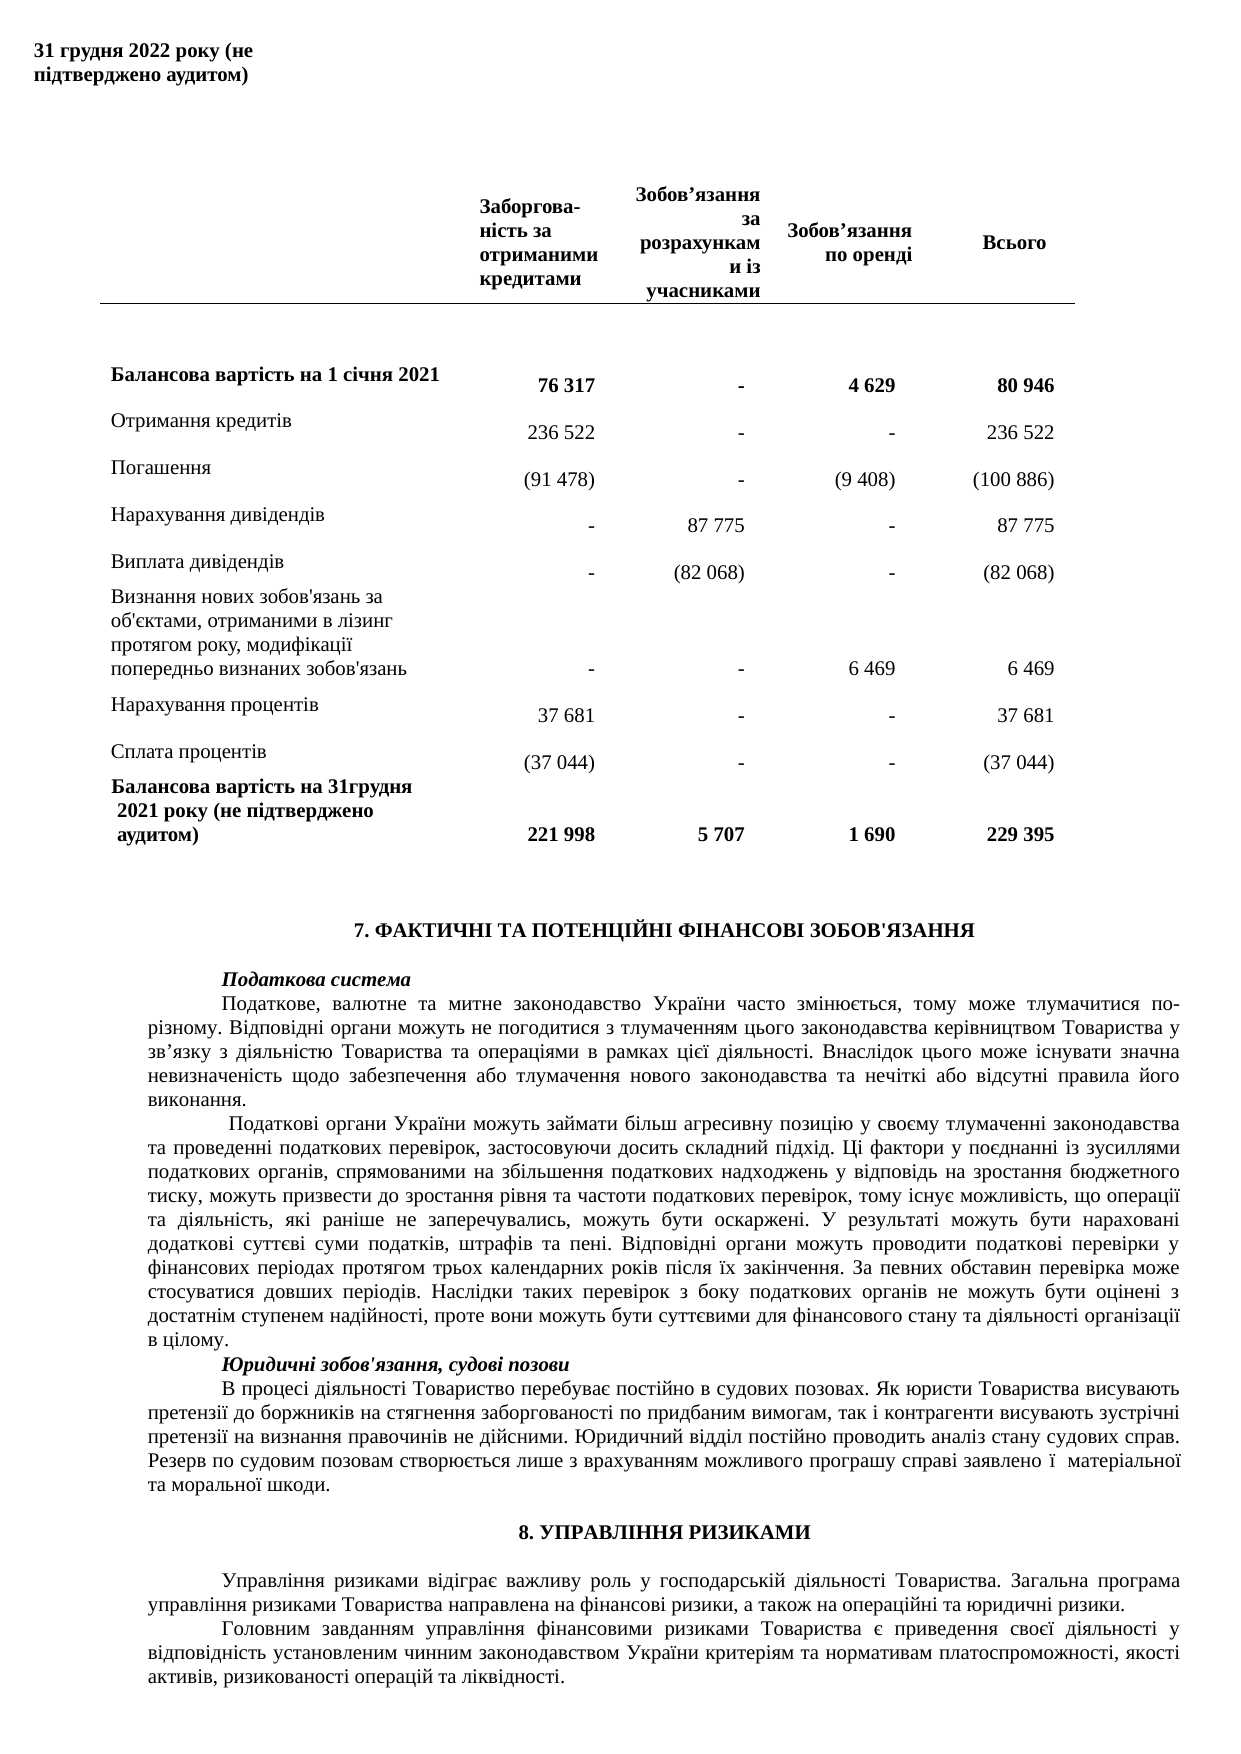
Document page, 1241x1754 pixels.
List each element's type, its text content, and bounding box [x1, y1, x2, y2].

text Головним завданням управління фінансовими ризиками Товариства є приведення своєї діяльності у відповідність установленим чинним законодавством України критеріям та нормативам платоспроможності, якості активів, ризикованості операцій та ліквідності. [148, 1616, 1181, 1688]
text В процесі діяльності Товариство перебуває постійно в судових позовах. Як юристи Товариства висувають претензії до боржників на стягнення заборгованості по придбаним вимогам, так і контрагенти висувають зустрічні претензії на визнання правочинів не дійсними. Юридичний відділ постійно проводить аналіз стану судових справ. Резерв по судовим позовам створюється лише з врахуванням можливого програшу справі заявлено ї матеріальної та моральної шкоди. [148, 1376, 1181, 1496]
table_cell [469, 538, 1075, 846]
text 8. УПРАВЛІННЯ РИЗИКАМИ [148, 1520, 1181, 1544]
text Податкове, валютне та митне законодавство України часто змінюється, тому може тлумачитися по-різному. Відповідні органи можуть не погодитися з тлумаченням цього законодавства керівництвом Товариства у зв’язку з діяльністю Товариства та операціями в рамках цієї діяльності. Внаслідок цього може існувати значна невизначеність щодо забезпечення або тлумачення нового законодавства та нечіткі або відсутні правила його виконання. [148, 991, 1181, 1111]
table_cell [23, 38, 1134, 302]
text Управління ризиками відіграє важливу роль у господарській діяльності Товариства. Загальна програма управління ризиками Товариства направлена на фінансові ризики, а також на операційні та юридичні ризики. [148, 1568, 1181, 1616]
text Податкові органи України можуть займати більш агресивну позицію у своєму тлумаченні законодавства та проведенні податкових перевірок, застосовуючи досить складний підхід. Ці фактори у поєднанні із зусиллями податкових органів, спрямованими на збільшення податкових надходжень у відповідь на зростання бюджетного тиску, можуть призвести до зростання рівня та частоти податкових перевірок, тому існує можливість, що операції та діяльність, які раніше не заперечувались, можуть бути оскаржені. У результаті можуть бути нараховані додаткові суттєві суми податків, штрафів та пені. Відповідні органи можуть проводити податкові перевірки у фінансових періодах протягом трьох календарних років після їх закінчення. За певних обставин перевірка може стосуватися довших періодів. Наслідки таких перевірок з боку податкових органів не можуть бути оцінені з достатнім ступенем надійності, проте вони можуть бути суттєвими для фінансового стану та діяльності організації в цілому. [148, 1111, 1181, 1351]
text 7. ФАКТИЧНІ ТА ПОТЕНЦІЙНІ ФІНАНСОВІ ЗОБОВ'ЯЗАННЯ [148, 918, 1181, 942]
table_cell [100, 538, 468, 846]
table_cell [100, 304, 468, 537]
text Юридичні зобов'язання, судові позови [148, 1351, 1181, 1376]
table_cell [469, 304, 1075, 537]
text Податкова система [148, 966, 1181, 991]
